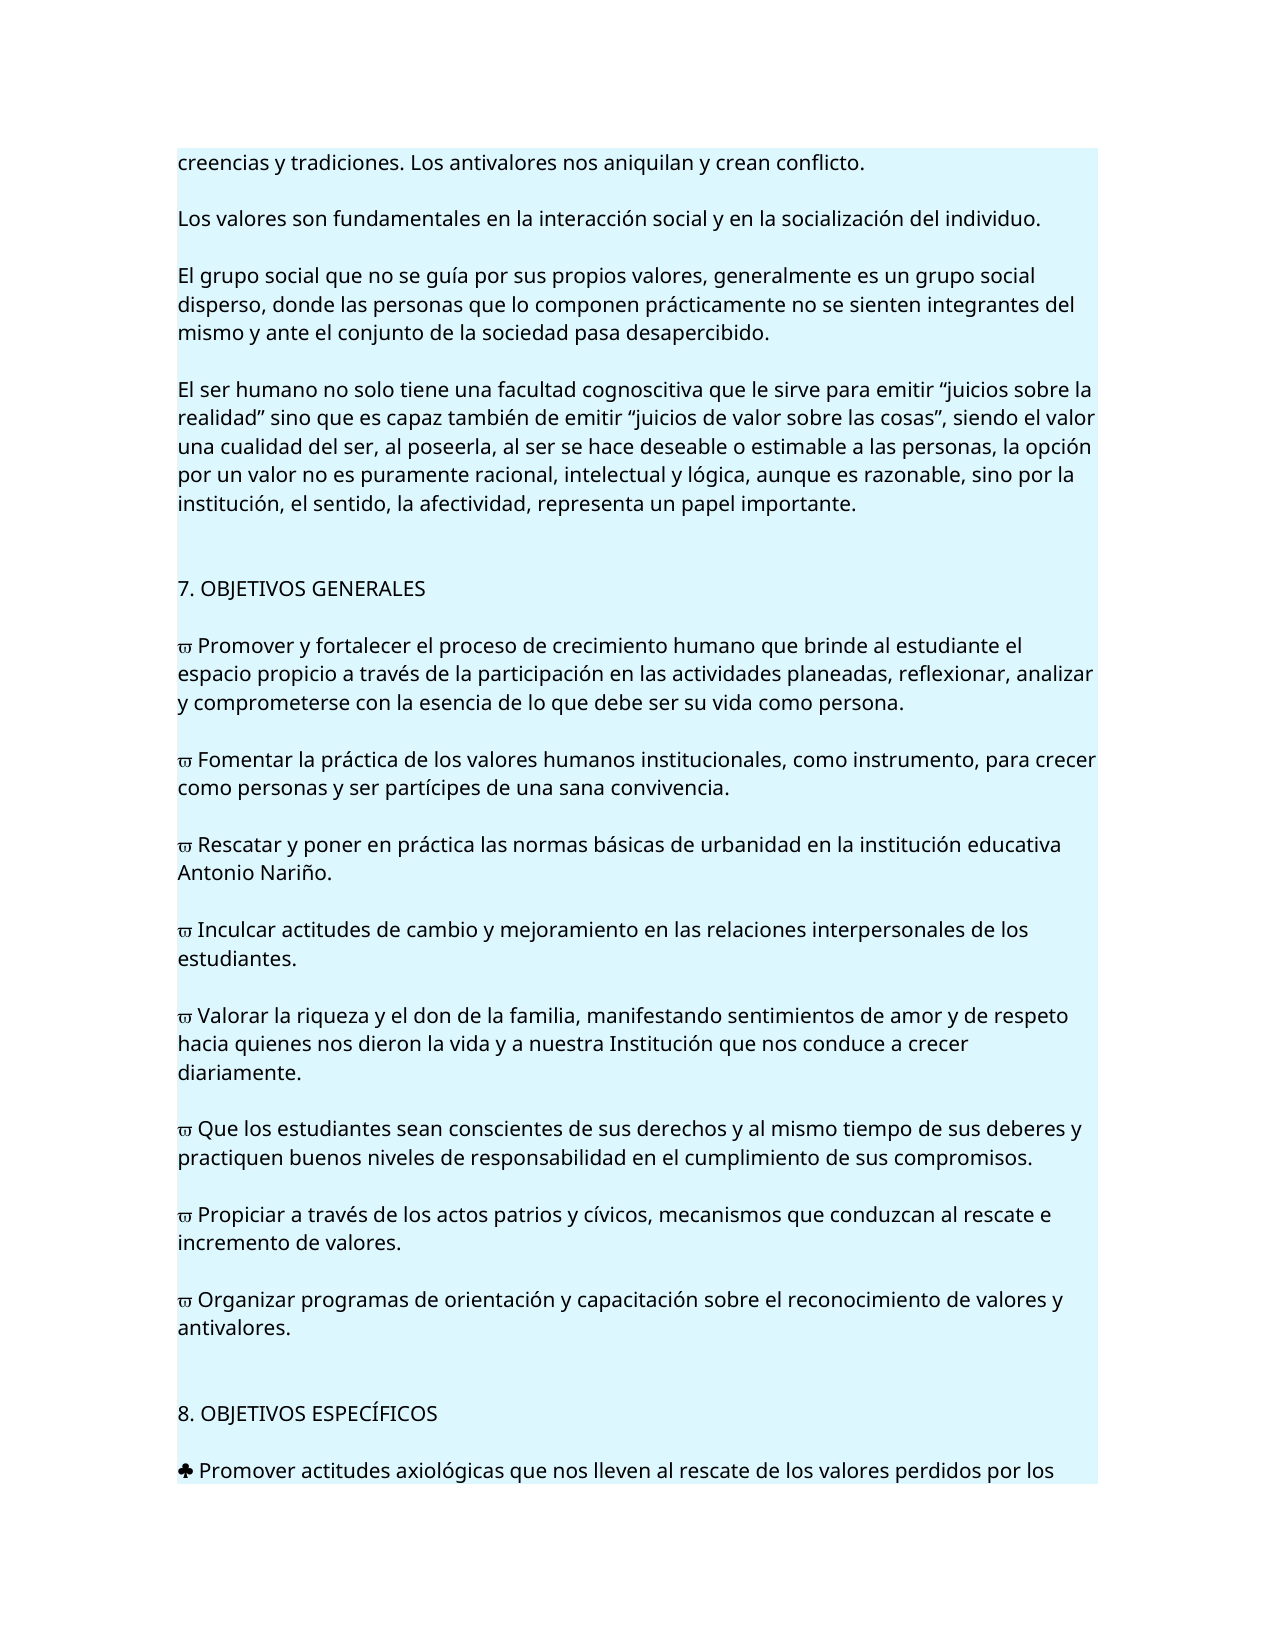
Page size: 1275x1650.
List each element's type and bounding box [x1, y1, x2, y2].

text [177, 148, 1098, 1484]
